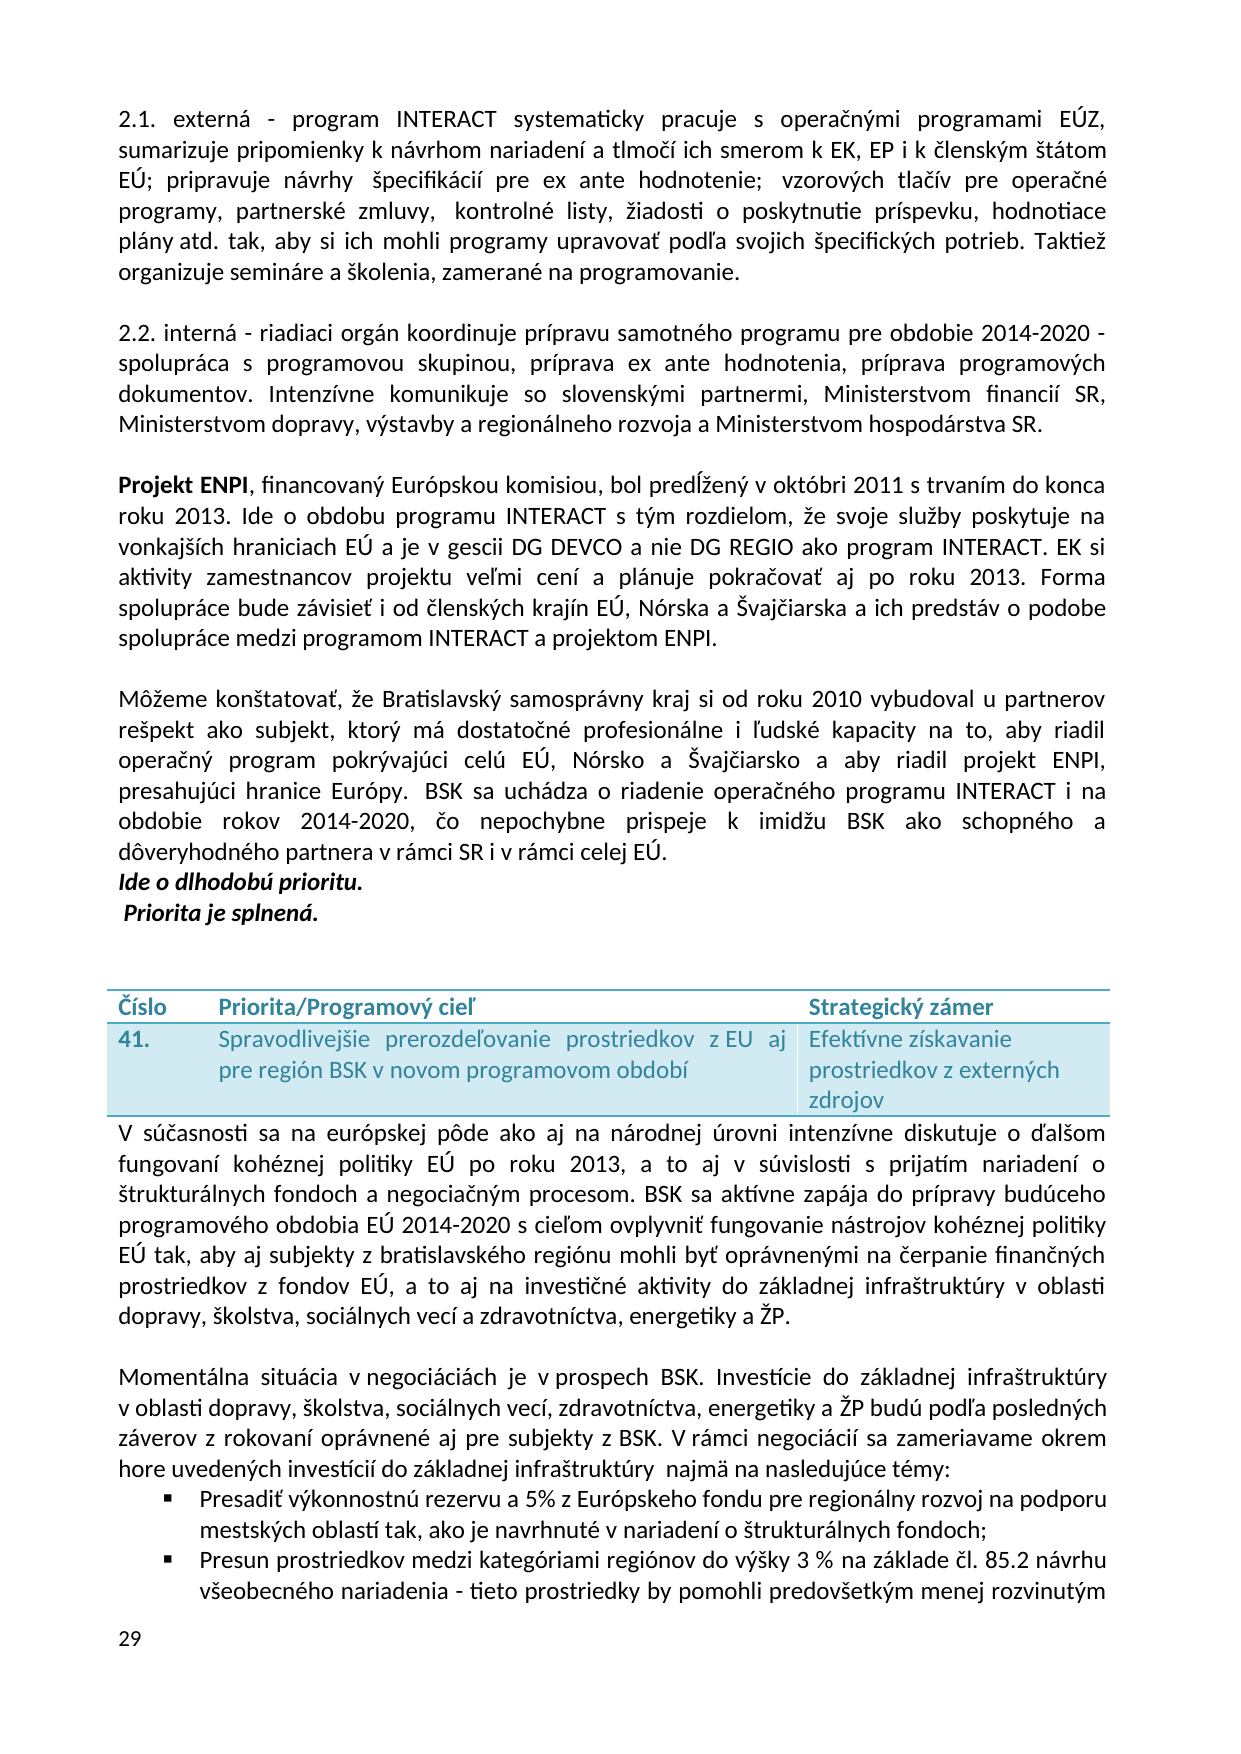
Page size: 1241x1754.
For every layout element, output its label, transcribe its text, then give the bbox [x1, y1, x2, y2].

text V súčasnosti sa na európskej pôde ako aj na národnej úrovni intenzívne diskutuje o ďalšom fungovaní kohéznej politiky EÚ po roku 2013, a to aj v súvislosti s prijatím nariadení o štrukturálnych fondoch a negociačným procesom. BSK sa aktívne zapája do prípravy budúceho programového obdobia EÚ 2014-2020 s cieľom ovplyvniť fungovanie nástrojov kohéznej politiky EÚ tak, aby aj subjekty z bratislavského regiónu mohli byť oprávnenými na čerpanie finančných prostriedkov z fondov EÚ, a to aj na investičné aktivity do základnej infraštruktúry v oblasti dopravy, školstva, sociálnych vecí a zdravotníctva, energetiky a ŽP. [118, 1117, 1107, 1331]
table_cell 41. [107, 1024, 207, 1115]
table_cell Efektívne získavanie prostriedkov z externých zdrojov [798, 1024, 1110, 1115]
text Momentálna situácia v negociáciách je v prospech BSK. Investície do základnej infraštruktúry v oblasti dopravy, školstva, sociálnych vecí, zdravotníctva, energetiky a ŽP budú podľa posledných záverov z rokovaní oprávnené aj pre subjekty z BSK. V rámci negociácií sa zameriavame okrem hore uvedených investícií do základnej infraštruktúry najmä na nasledujúce témy: [118, 1361, 1107, 1483]
text Priorita je splnená. [118, 897, 1107, 927]
text 2.2. interná - riadiaci orgán koordinuje prípravu samotného programu pre obdobie 2014-2020 - spolupráca s programovou skupinou, príprava ex ante hodnotenia, príprava programových dokumentov. Intenzívne komunikuje so slovenskými partnermi, Ministerstvom financií SR, Ministerstvom dopravy, výstavby a regionálneho rozvoja a Ministerstvom hospodárstva SR. [118, 317, 1107, 439]
text Ide o dlhodobú prioritu. [118, 866, 1107, 897]
table_header Číslo [107, 991, 207, 1022]
text Môžeme konštatovať, že Bratislavský samosprávny kraj si od roku 2010 vybudoval u partnerov rešpekt ako subjekt, ktorý má dostatočné profesionálne i ľudské kapacity na to, aby riadil operačný program pokrývajúci celú EÚ, Nórsko a Švajčiarsko a aby riadil projekt ENPI, presahujúci hranice Európy. BSK sa uchádza o riadenie operačného programu INTERACT i na obdobie rokov 2014-2020, čo nepochybne prispeje k imidžu BSK ako schopného a dôveryhodného partnera v rámci SR i v rámci celej EÚ. [118, 683, 1107, 866]
table_cell Spravodlivejšie prerozdeľovanie prostriedkov z EU aj pre región BSK v novom programovom období [207, 1024, 797, 1115]
text 2.1. externá - program INTERACT systematicky pracuje s operačnými programami EÚZ, sumarizuje pripomienky k návrhom nariadení a tlmočí ich smerom k EK, EP i k členským štátom EÚ; pripravuje návrhy špecifikácií pre ex ante hodnotenie; vzorových tlačív pre operačné programy, partnerské zmluvy, kontrolné listy, žiadosti o poskytnutie príspevku, hodnotiace plány atd. tak, aby si ich mohli programy upravovať podľa svojich špecifických potrieb. Taktiež organizuje semináre a školenia, zamerané na programovanie. [118, 103, 1107, 287]
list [162, 1544, 1107, 1606]
text Projekt ENPI, financovaný Európskou komisiou, bol predĺžený v októbri 2011 s trvaním do konca roku 2013. Ide o obdobu programu INTERACT s tým rozdielom, že svoje služby poskytuje na vonkajších hraniciach EÚ a je v gescii DG DEVCO a nie DG REGIO ako program INTERACT. EK si aktivity zamestnancov projektu veľmi cení a plánuje pokračovať aj po roku 2013. Forma spolupráce bude závisieť i od členských krajín EÚ, Nórska a Švajčiarska a ich predstáv o podobe spolupráce medzi programom INTERACT a projektom ENPI. [118, 470, 1107, 653]
table_header Strategický zámer [798, 991, 1110, 1022]
table_header Priorita/Programový cieľ [207, 991, 797, 1022]
list Presadiť výkonnostnú rezervu a 5% z Európskeho fondu pre regionálny rozvoj na podporu mestských oblastí tak, ako je navrhnuté v nariadení o štrukturálnych fondoch; [162, 1483, 1107, 1544]
